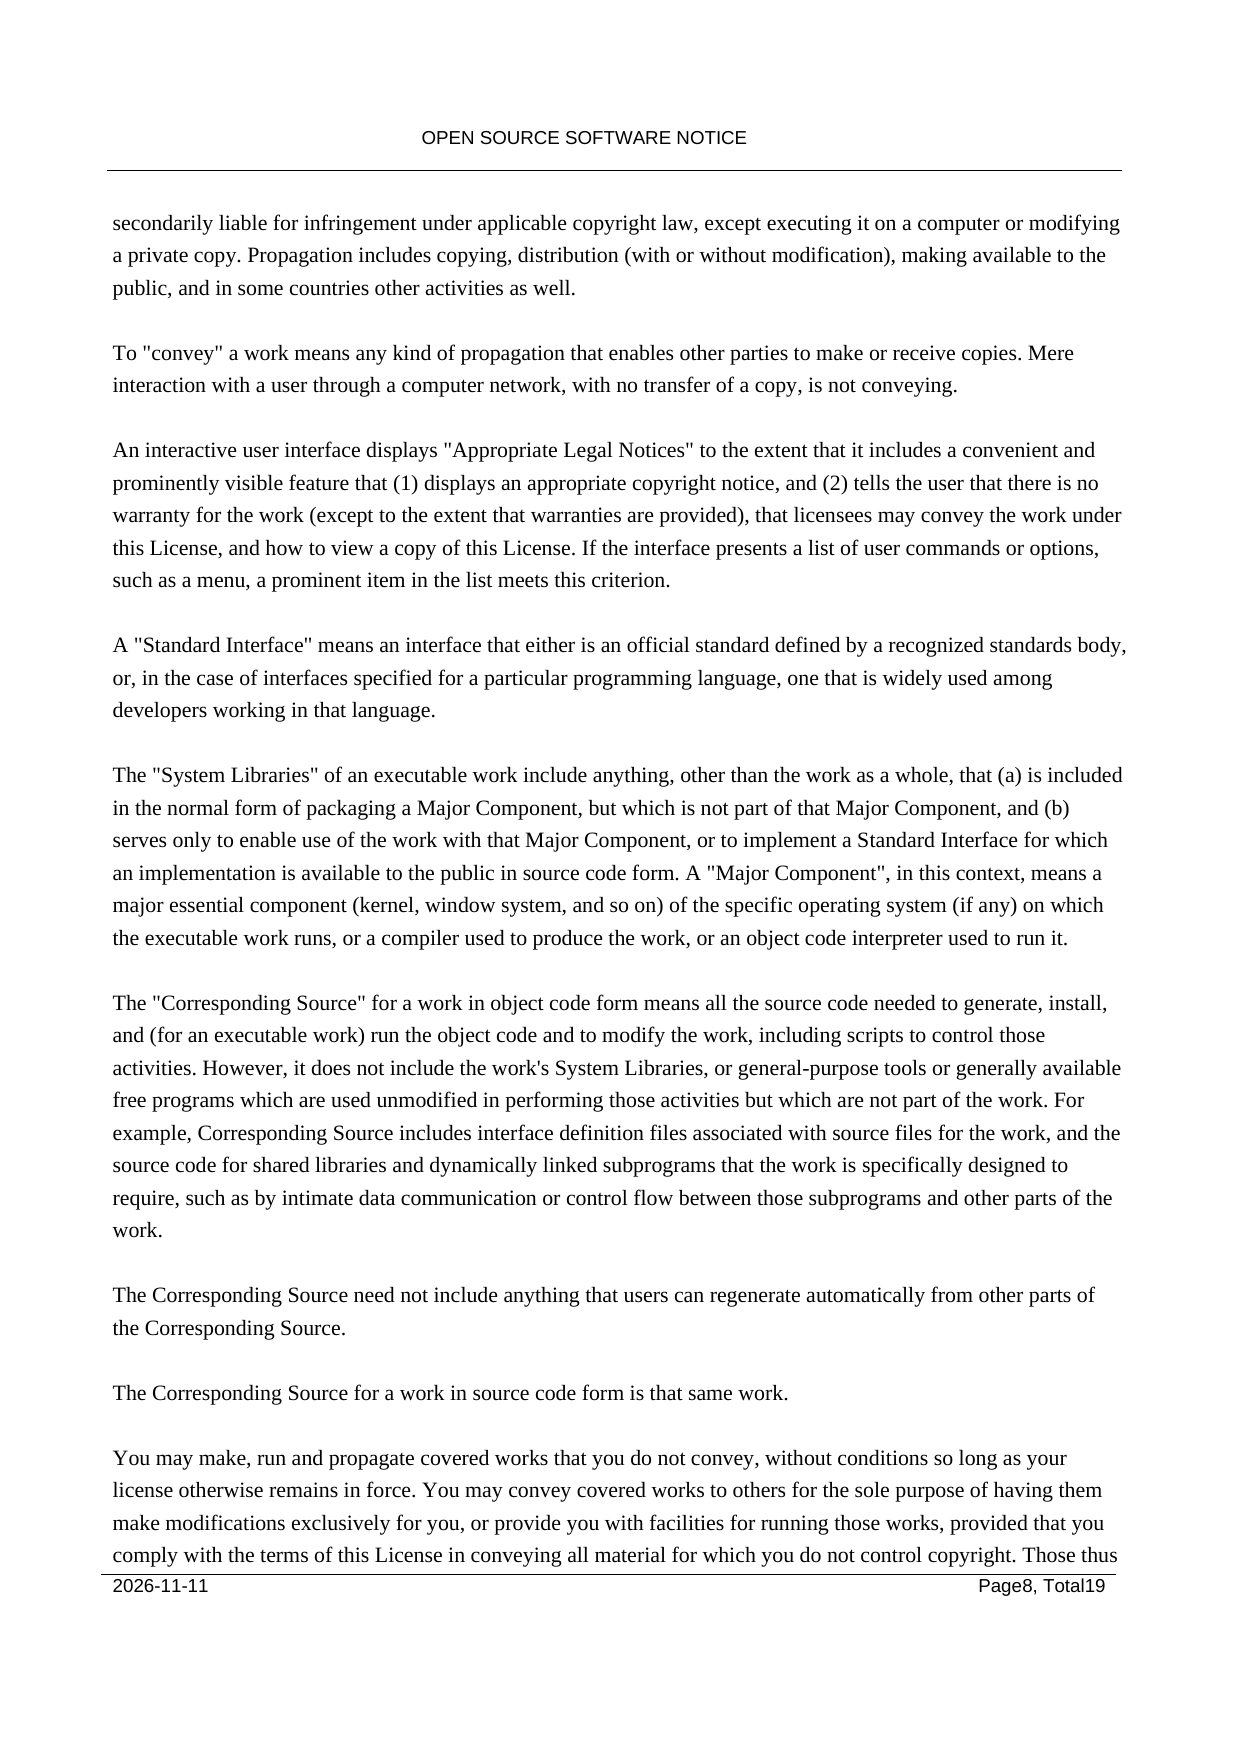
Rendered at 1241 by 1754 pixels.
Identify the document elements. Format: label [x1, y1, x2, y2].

text [112, 206, 1128, 1571]
